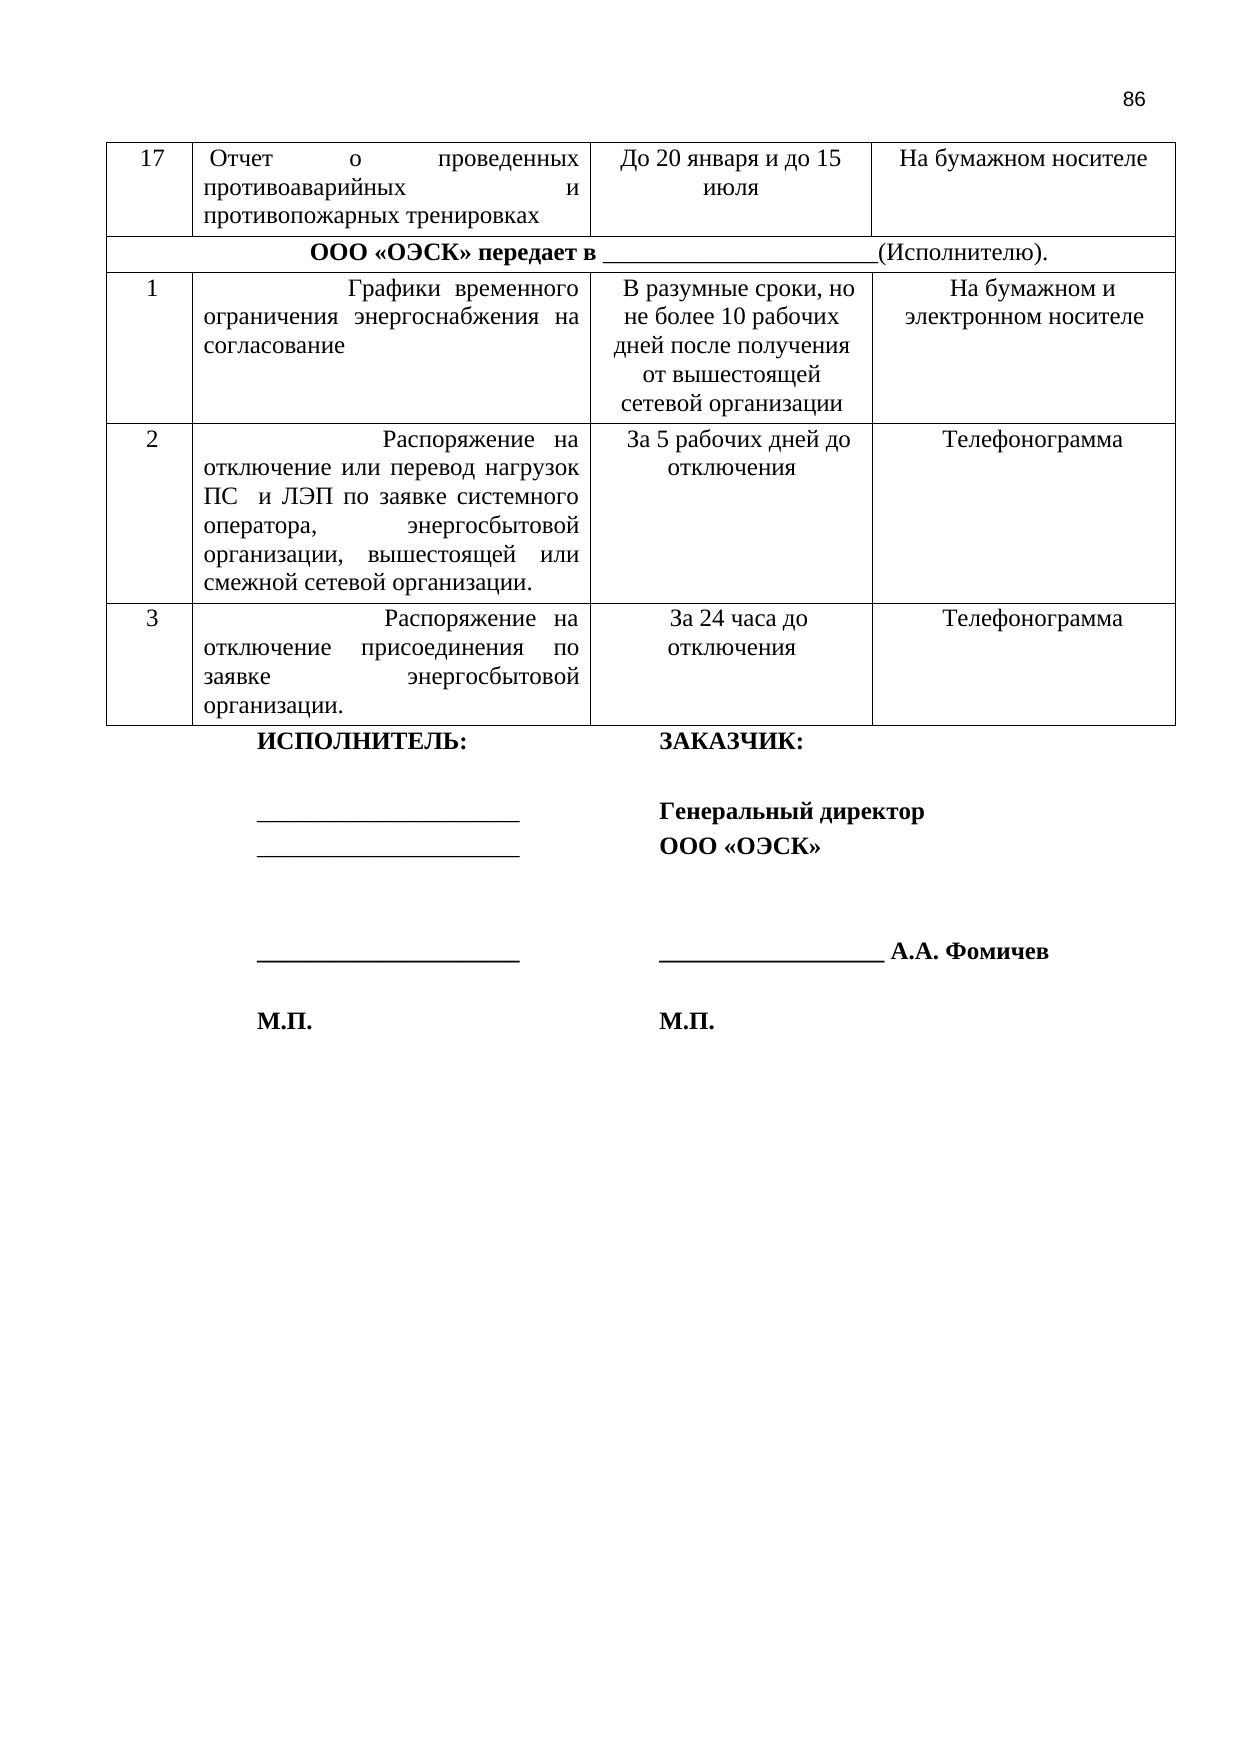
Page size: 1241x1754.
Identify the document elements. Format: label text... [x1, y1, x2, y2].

table_cell 17 [107, 143, 192, 236]
table_cell Телефонограмма [873, 604, 1175, 725]
table_cell ИСПОЛНИТЕЛЬ: _____________________ _____________________ _____________________ М.П. [171, 726, 573, 1041]
table_cell За 5 рабочих дней до отключения [591, 424, 872, 602]
table_cell До 20 января и до 15 июля [591, 143, 871, 236]
table_cell 1 [107, 273, 192, 423]
table_cell На бумажном носителе [872, 143, 1175, 236]
table_cell Графики временного ограничения энергоснабжения на согласование [193, 273, 590, 423]
table_cell ООО «ОЭСК» передает в ______________________(Исполнителю). [107, 237, 1175, 272]
table_cell ЗАКАЗЧИК: Генеральный директор ООО «ОЭСК» __________________ А.А. Фомичев М.П. [573, 725, 1192, 1041]
table_cell Распоряжение на отключение присоединения по заявке энергосбытовой организации. [193, 604, 590, 725]
table_cell На бумажном и электронном носителе [873, 273, 1175, 423]
table_cell 3 [107, 604, 192, 725]
table_cell За 24 часа до отключения [591, 604, 872, 725]
table_cell Телефонограмма [873, 424, 1175, 602]
table_cell Распоряжение на отключение или перевод нагрузок ПС и ЛЭП по заявке системного оператора, энергосбытовой организации, вышестоящей или смежной сетевой организации. [193, 424, 590, 602]
table_cell В разумные сроки, но не более 10 рабочих дней после получения от вышестоящей сетевой организации [591, 273, 872, 423]
table_cell Отчет о проведенных противоаварийных и противопожарных тренировках [193, 143, 590, 236]
table_cell 2 [107, 424, 192, 602]
